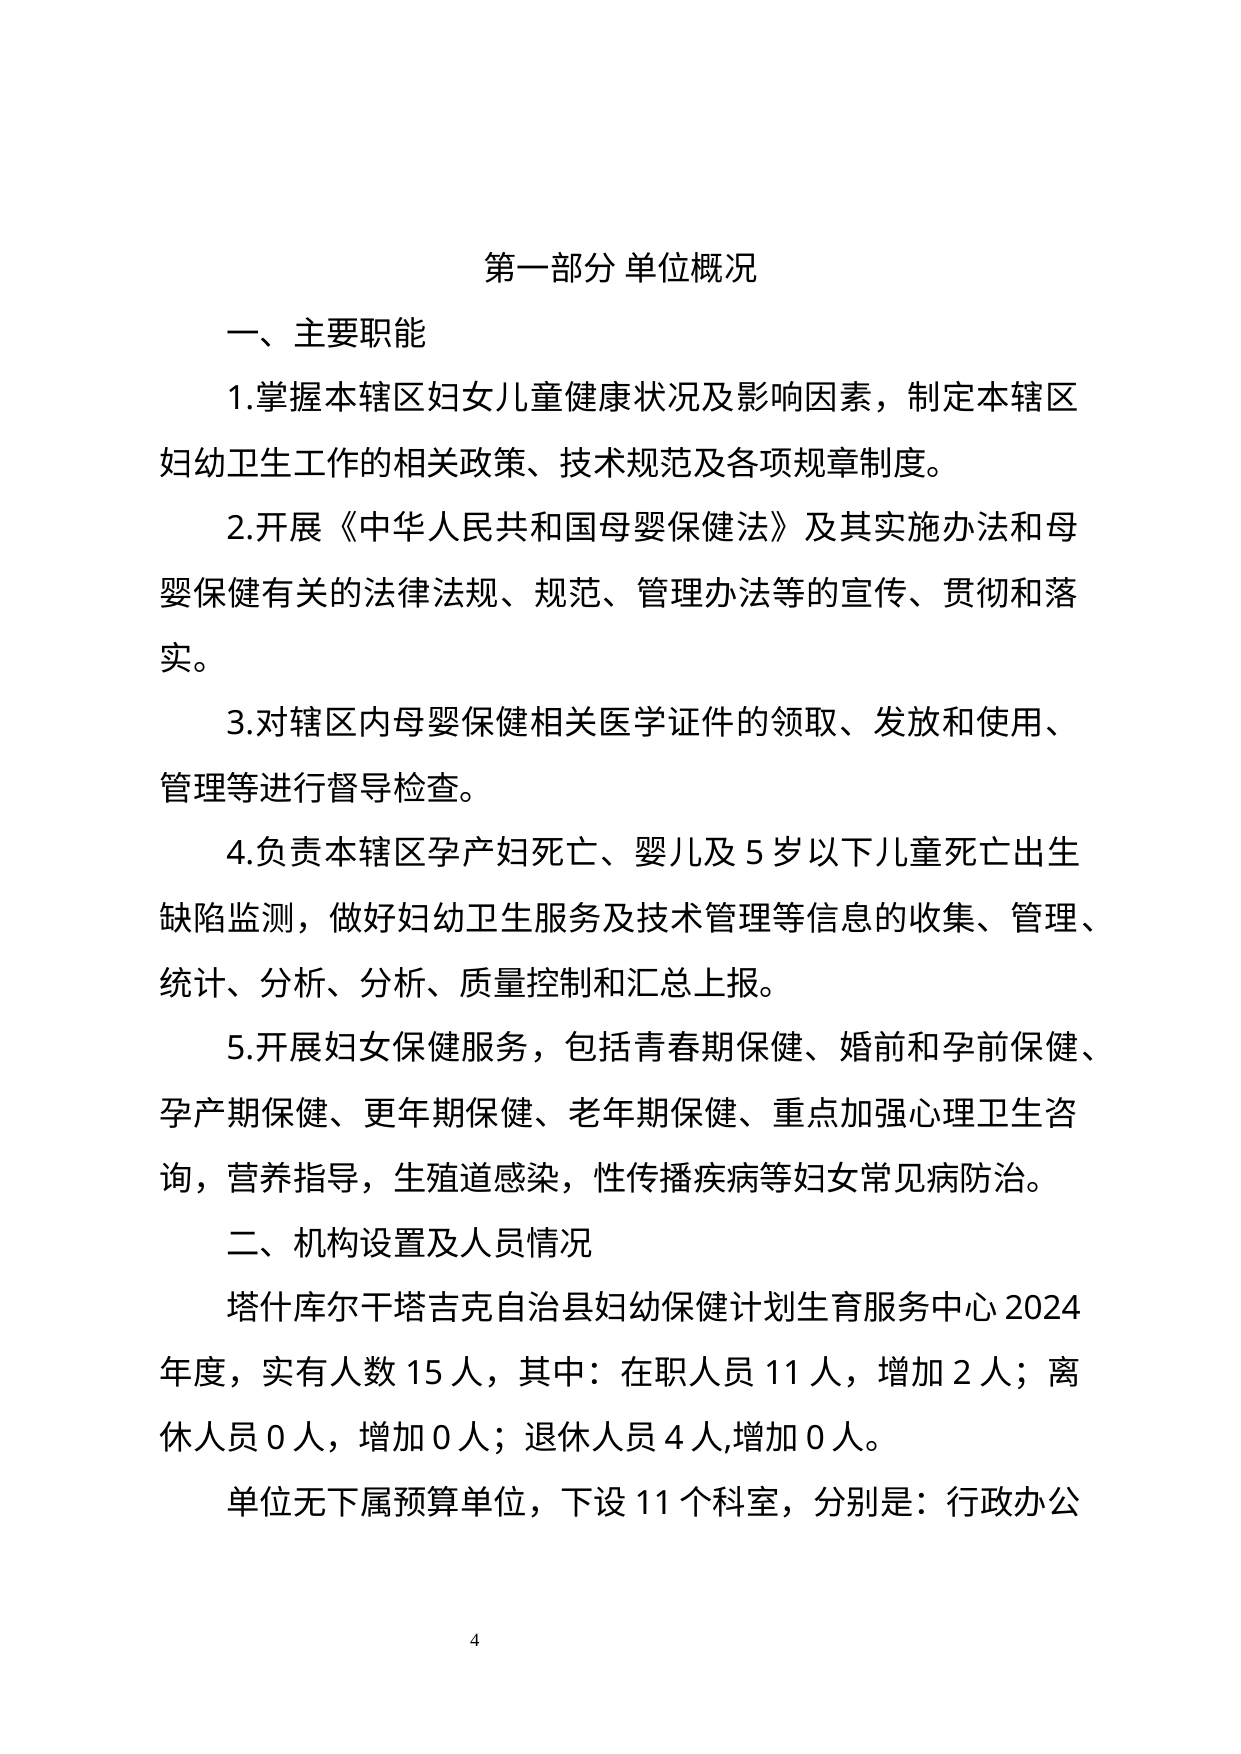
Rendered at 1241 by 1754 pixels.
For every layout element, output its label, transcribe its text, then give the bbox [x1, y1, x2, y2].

text 1.掌握本辖区妇女儿童健康状况及影响因素，制定本辖区妇幼卫生工作的相关政策、技术规范及各项规章制度。 [159, 363, 1081, 493]
text 塔什库尔干塔吉克自治县妇幼保健计划生育服务中心2024年度，实有人数15人，其中：在职人员11人，增加2人；离休人员0人，增加0人；退休人员4人,增加0人。 [159, 1273, 1081, 1468]
text 二、机构设置及人员情况 [159, 1208, 1081, 1273]
text 2.开展《中华人民共和国母婴保健法》及其实施办法和母婴保健有关的法律法规、规范、管理办法等的宣传、贯彻和落实。 [159, 493, 1081, 688]
text 第一部分 单位概况 [159, 233, 1081, 298]
text 5.开展妇女保健服务，包括青春期保健、婚前和孕前保健、孕产期保健、更年期保健、老年期保健、重点加强心理卫生咨询，营养指导，生殖道感染，性传播疾病等妇女常见病防治。 [159, 1013, 1081, 1208]
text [159, 1468, 1081, 1533]
text 3.对辖区内母婴保健相关医学证件的领取、发放和使用、管理等进行督导检查。 [159, 688, 1081, 818]
text 一、主要职能 [159, 298, 1081, 363]
text 4.负责本辖区孕产妇死亡、婴儿及5岁以下儿童死亡出生缺陷监测，做好妇幼卫生服务及技术管理等信息的收集、管理、统计、分析、分析、质量控制和汇总上报。 [159, 818, 1081, 1013]
